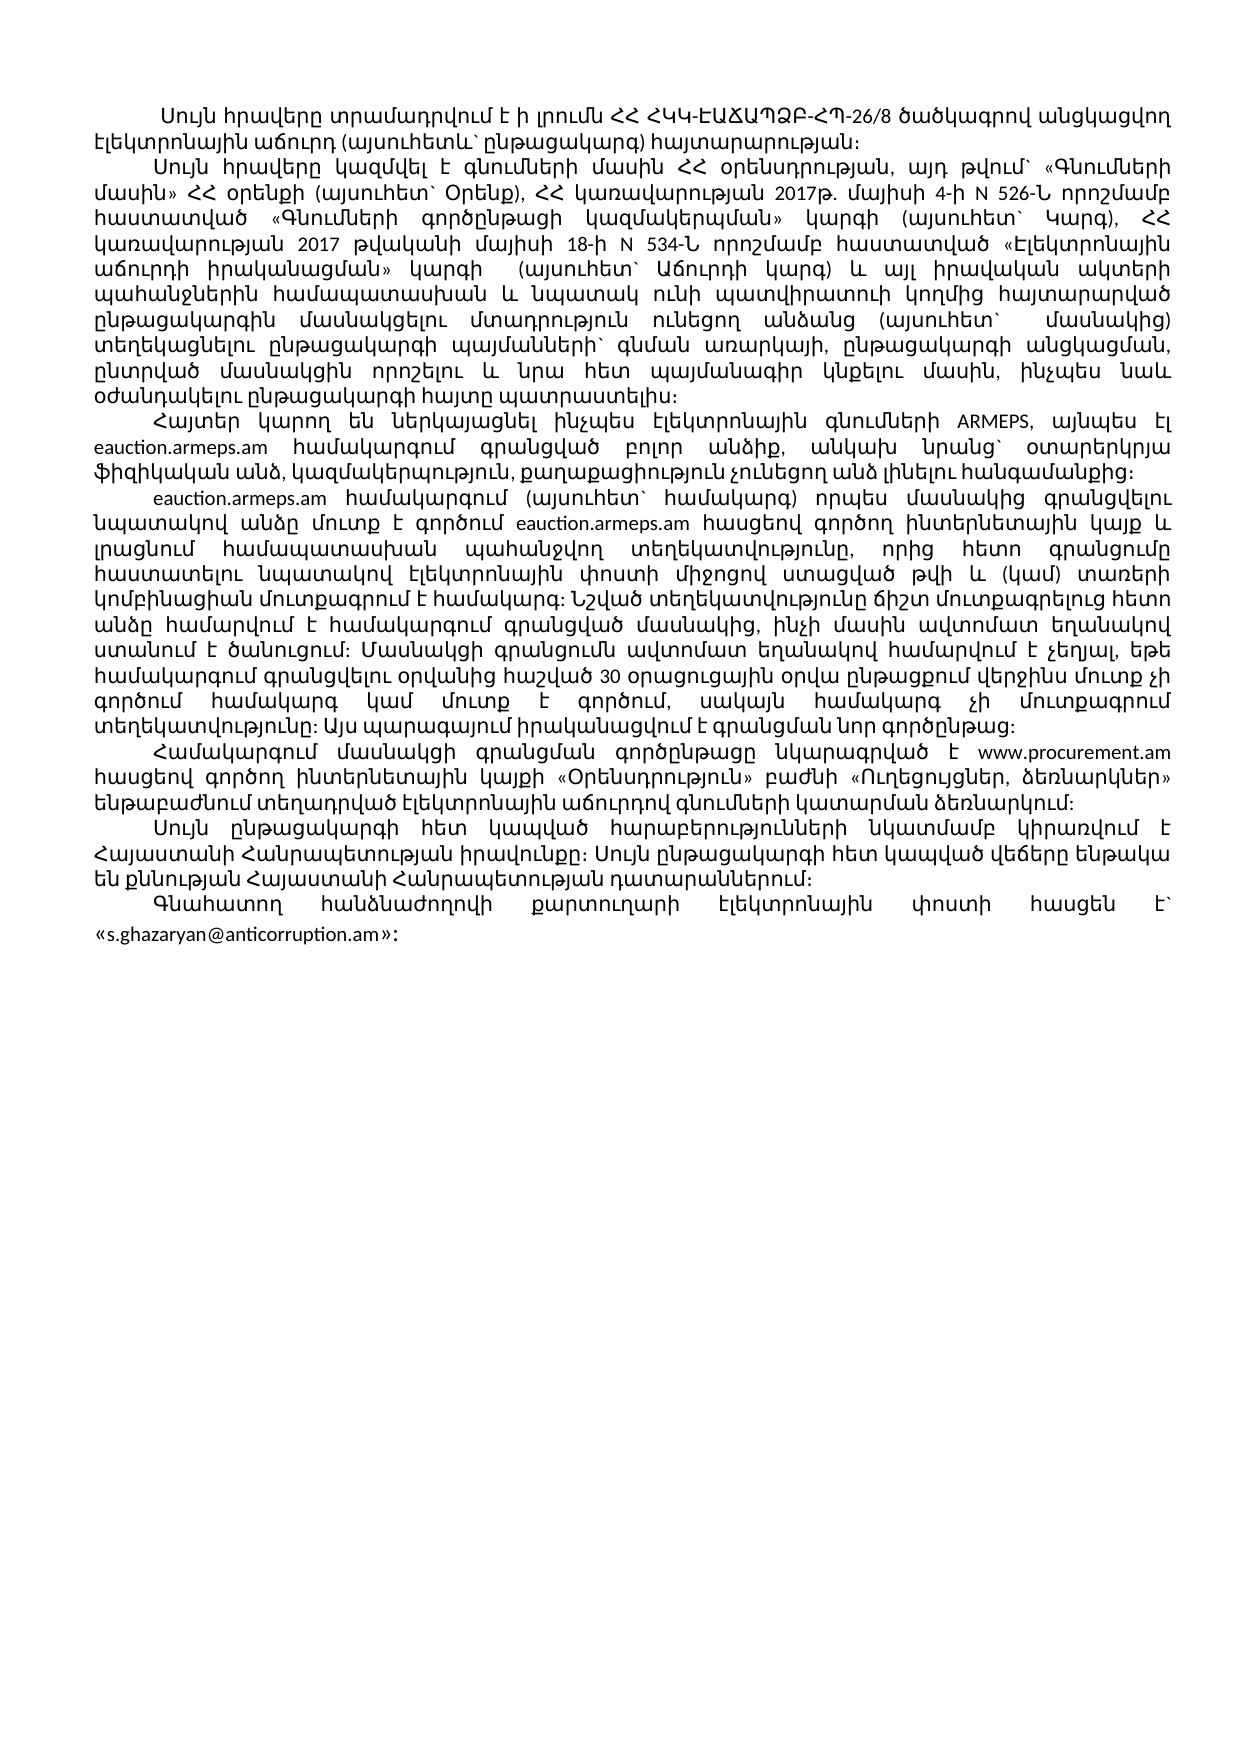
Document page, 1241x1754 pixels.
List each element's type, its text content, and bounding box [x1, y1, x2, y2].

text eauction.armeps.am համակարգում (այսուհետ` համակարգ) որպես մասնակից գրանցվելու նպատակով անձը մուտք է գործում eauction.armeps.am հասցեով գործող ինտերնետային կայք և լրացնում համապատասխան պահանջվող տեղեկատվությունը, որից հետո գրանցումը հաստատելու նպատակով էլեկտրոնային փոստի միջոցով ստացված թվի և (կամ) տառերի կոմբինացիան մուտքագրում է համակարգ: Նշված տեղեկատվությունը ճիշտ մուտքագրելուց հետո անձը համարվում է համակարգում գրանցված մասնակից, ինչի մասին ավտոմատ եղանակով ստանում է ծանուցում: Մասնակցի գրանցումն ավտոմատ եղանակով համարվում է չեղյալ, եթե համակարգում գրանցվելու օրվանից հաշված 30 օրացուցային օրվա ընթացքում վերջինս մուտք չի գործում համակարգ կամ մուտք է գործում, սակայն համակարգ չի մուտքագրում տեղեկատվությունը: Այս պարագայում իրականացվում է գրանցման նոր գործընթաց: [94, 485, 1171, 739]
text Սույն հրավերը կազմվել է գնումների մասին ՀՀ օրենսդրության, այդ թվում` «Գնումների մասին» ՀՀ օրենքի (այսուհետ` Օրենք), ՀՀ կառավարության 2017թ. մայիսի 4-ի N 526-Ն որոշմամբ հաստատված «Գնումների գործընթացի կազմակերպման» կարգի (այսուհետ` Կարգ), ՀՀ կառավարության 2017 թվականի մայիսի 18-ի N 534-Ն որոշմամբ հաստատված «Էլեկտրոնային աճուրդի իրականացման» կարգի (այսուհետ` Աճուրդի կարգ) և այլ իրավական ակտերի պահանջներին համապատասխան և նպատակ ունի պատվիրատուի կողմից հայտարարված ընթացակարգին մասնակցելու մտադրություն ունեցող անձանց (այսուհետ` մասնակից) տեղեկացնելու ընթացակարգի պայմանների` գնման առարկայի, ընթացակարգի անցկացման, ընտրված մասնակցին որոշելու և նրա հետ պայմանագիր կնքելու մասին, ինչպես նաև օժանդակելու ընթացակարգի հայտը պատրաստելիս։ [94, 154, 1171, 409]
text Գնահատող հանձնաժողովի քարտուղարի էլեկտրոնային փոստի հասցեն է` «s.ghazaryan@anticorruption.am»: [94, 892, 1171, 948]
text Համակարգում մասնակցի գրանցման գործընթացը նկարագրված է www.procurement.am հասցեով գործող ինտերնետային կայքի «Օրենսդրություն» բաժնի «Ուղեցույցներ, ձեռնարկներ» ենթաբաժնում տեղադրված էլեկտրոնային աճուրդով գնումների կատարման ձեռնարկում: [94, 739, 1171, 815]
text Սույն ընթացակարգի հետ կապված հարաբերությունների նկատմամբ կիրառվում է Հայաստանի Հանրապետության իրավունքը։ Սույն ընթացակարգի հետ կապված վեճերը ենթակա են քննության Հայաստանի Հանրապետության դատարաններում։ [94, 815, 1171, 892]
text Սույն հրավերը տրամադրվում է ի լրումն ՀՀ ՀԿԿ-ԷԱՃԱՊՁԲ-ՀՊ-26/8 ծածկագրով անցկացվող էլեկտրոնային աճուրդ (այսուհետև` ընթացակարգ) հայտարարության։ [94, 104, 1171, 154]
text Հայտեր կարող են ներկայացնել ինչպես էլեկտրոնային գնումների ARMEPS, այնպես էլ eauction.armeps.am համակարգում գրանցված բոլոր անձիք, անկախ նրանց` օտարերկրյա ֆիզիկական անձ, կազմակերպություն, քաղաքացիություն չունեցող անձ լինելու հանգամանքից։ [94, 409, 1171, 485]
